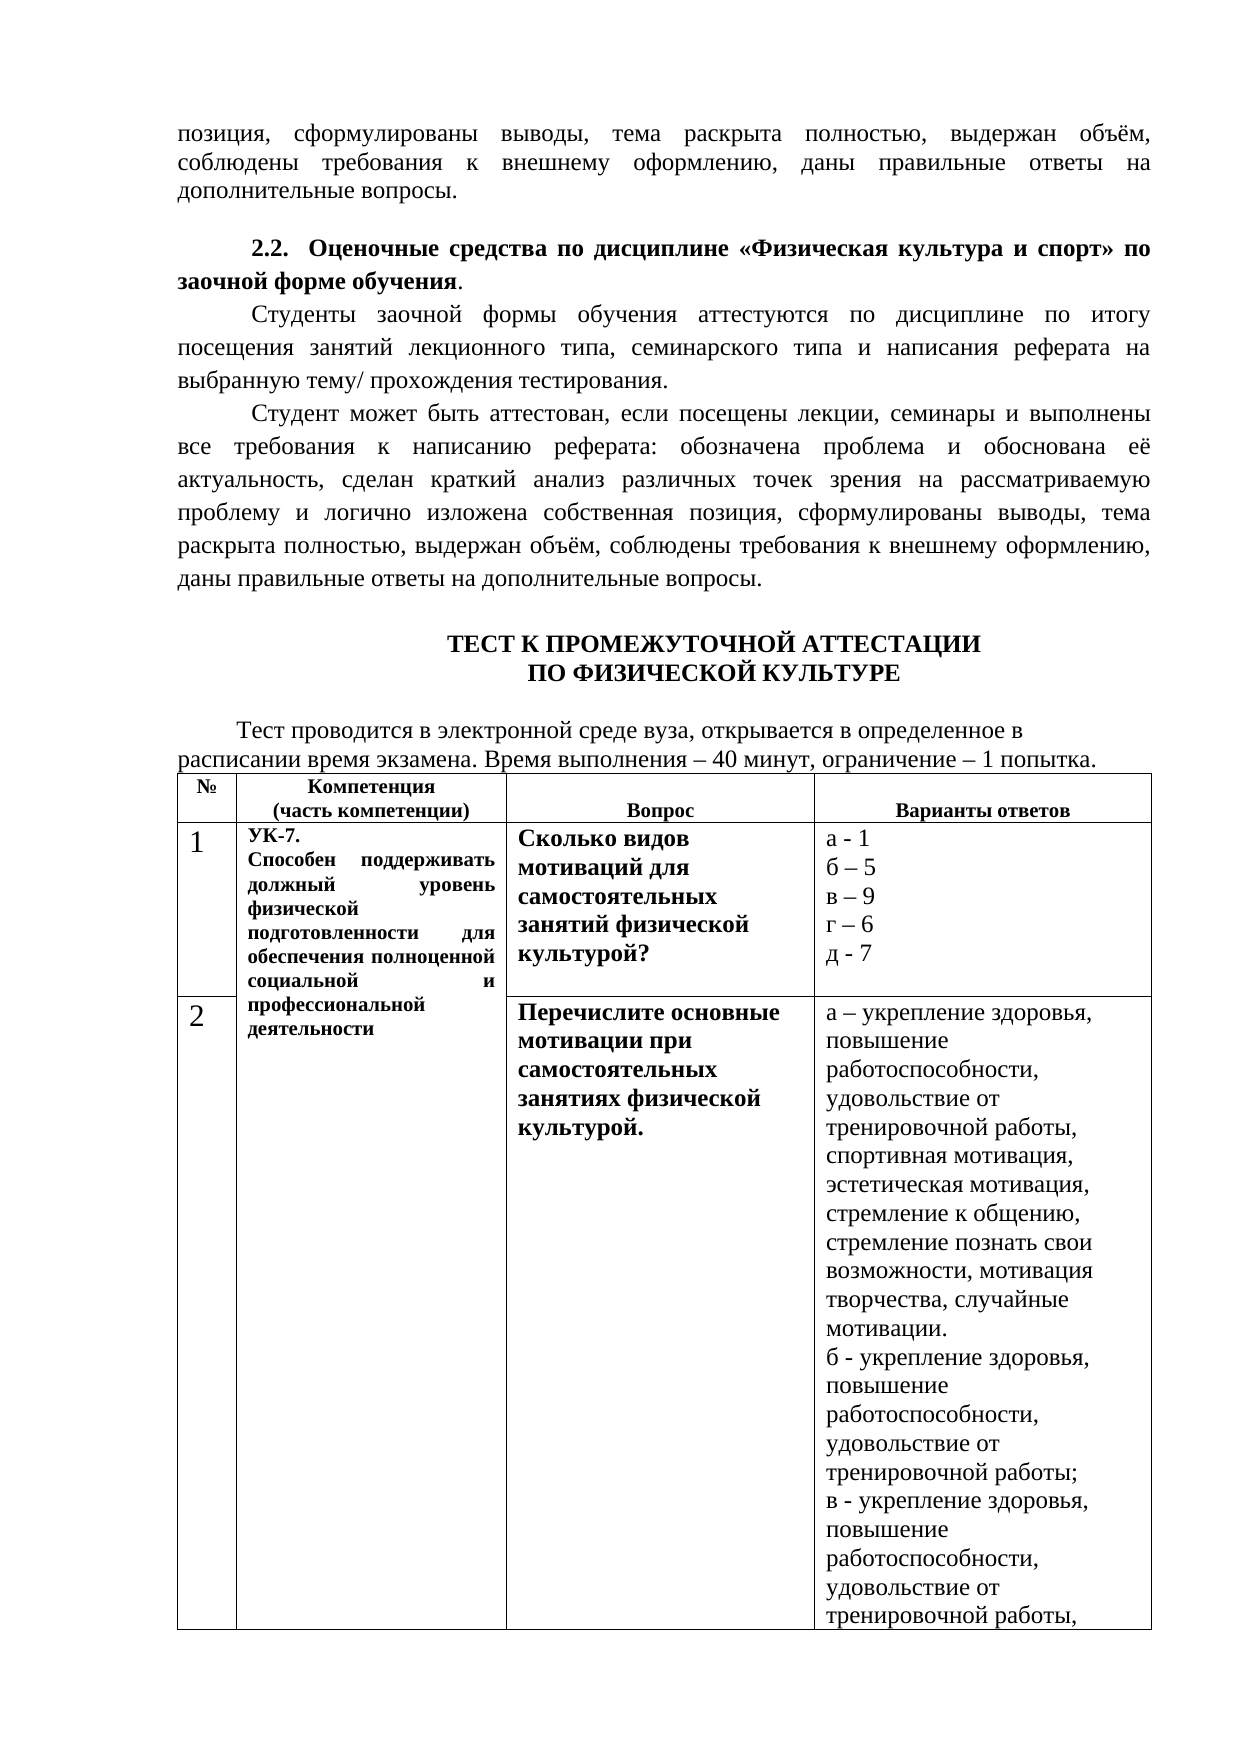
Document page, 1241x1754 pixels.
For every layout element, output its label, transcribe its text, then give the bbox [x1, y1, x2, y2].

text Студенты заочной формы обучения аттестуются по дисциплине по итогу посещения занятий лекционного типа, семинарского типа и написания реферата на выбранную тему/ прохождения тестирования. [177, 299, 1152, 394]
table_header Вопрос [507, 774, 814, 822]
text 2.2. Оценочные средства по дисциплине «Физическая культура и спорт» по заочной форме обучения. [177, 233, 1152, 295]
list Тест проводится в электронной среде вуза, открывается в определенное в расписании время экзамена. Время выполнения – 40 минут, ограничение – 1 попытка. [177, 716, 1152, 773]
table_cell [815, 997, 1151, 1629]
table_cell УК-7. Способен поддерживать должный уровень физической подготовленности для обеспечения полноценной социальной и профессиональной деятельности [237, 823, 506, 1629]
table_header Компетенция (часть компетенции) [237, 774, 506, 822]
table_header Варианты ответов [815, 774, 1151, 822]
table_cell 2 [178, 997, 236, 1629]
list ТЕСТ К ПРОМЕЖУТОЧНОЙ АТТЕСТАЦИИ [276, 629, 1152, 658]
table_cell Сколько видов мотиваций для самостоятельных занятий физической культурой? [507, 823, 814, 996]
table_cell а - 1 б – 5 в – 9 г – 6 д - 7 [815, 823, 1151, 996]
table_cell 1 [178, 823, 236, 996]
table_header № [178, 774, 236, 822]
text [177, 118, 1152, 204]
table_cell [507, 997, 814, 1629]
list ПО ФИЗИЧЕСКОЙ КУЛЬТУРЕ [276, 658, 1152, 687]
text Студент может быть аттестован, если посещены лекции, семинары и выполнены все требования к написанию реферата: обозначена проблема и обоснована её актуальность, сделан краткий анализ различных точек зрения на рассматриваемую проблему и логично изложена собственная позиция, сформулированы выводы, тема раскрыта полностью, выдержан объём, соблюдены требования к внешнему оформлению, даны правильные ответы на дополнительные вопросы. [177, 398, 1152, 592]
